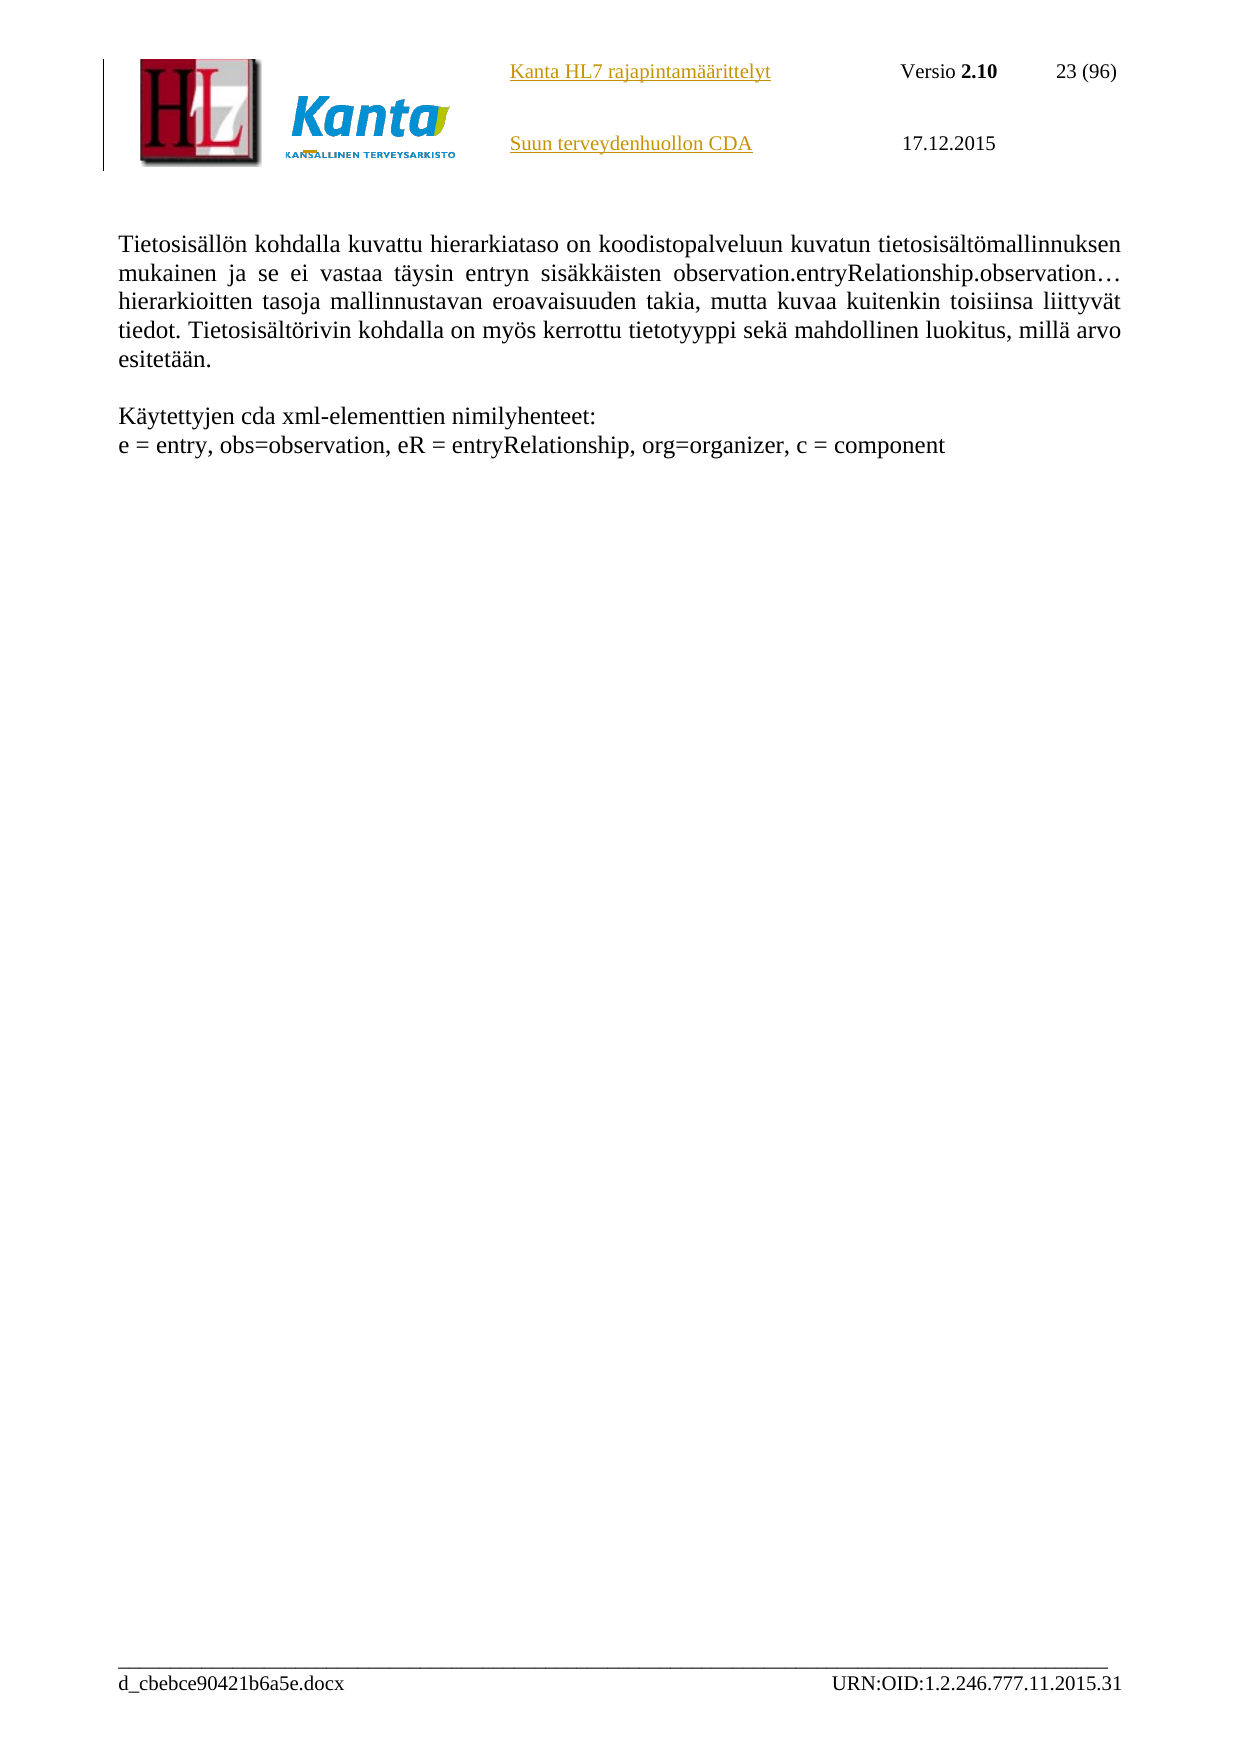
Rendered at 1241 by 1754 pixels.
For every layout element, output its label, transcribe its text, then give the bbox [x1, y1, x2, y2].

picture [285, 96, 455, 158]
text e = entry, obs=observation, eR = entryRelationship, org=organizer, c = component [118, 430, 1122, 459]
text Tietosisällön kohdalla kuvattu hierarkiataso on koodistopalveluun kuvatun tietosisältömallinnuksen mukainen ja se ei vastaa täysin entryn sisäkkäisten observation.entryRelationship.observation… hierarkioitten tasoja mallinnustavan eroavaisuuden takia, mutta kuvaa kuitenkin toisiinsa liittyvät tiedot. Tietosisältörivin kohdalla on myös kerrottu tietotyyppi sekä mahdollinen luokitus, millä arvo esitetään. [118, 229, 1122, 373]
text Käytettyjen cda xml-elementtien nimilyhenteet: [118, 401, 1122, 430]
picture [306, 96, 318, 110]
picture [140, 59, 263, 167]
